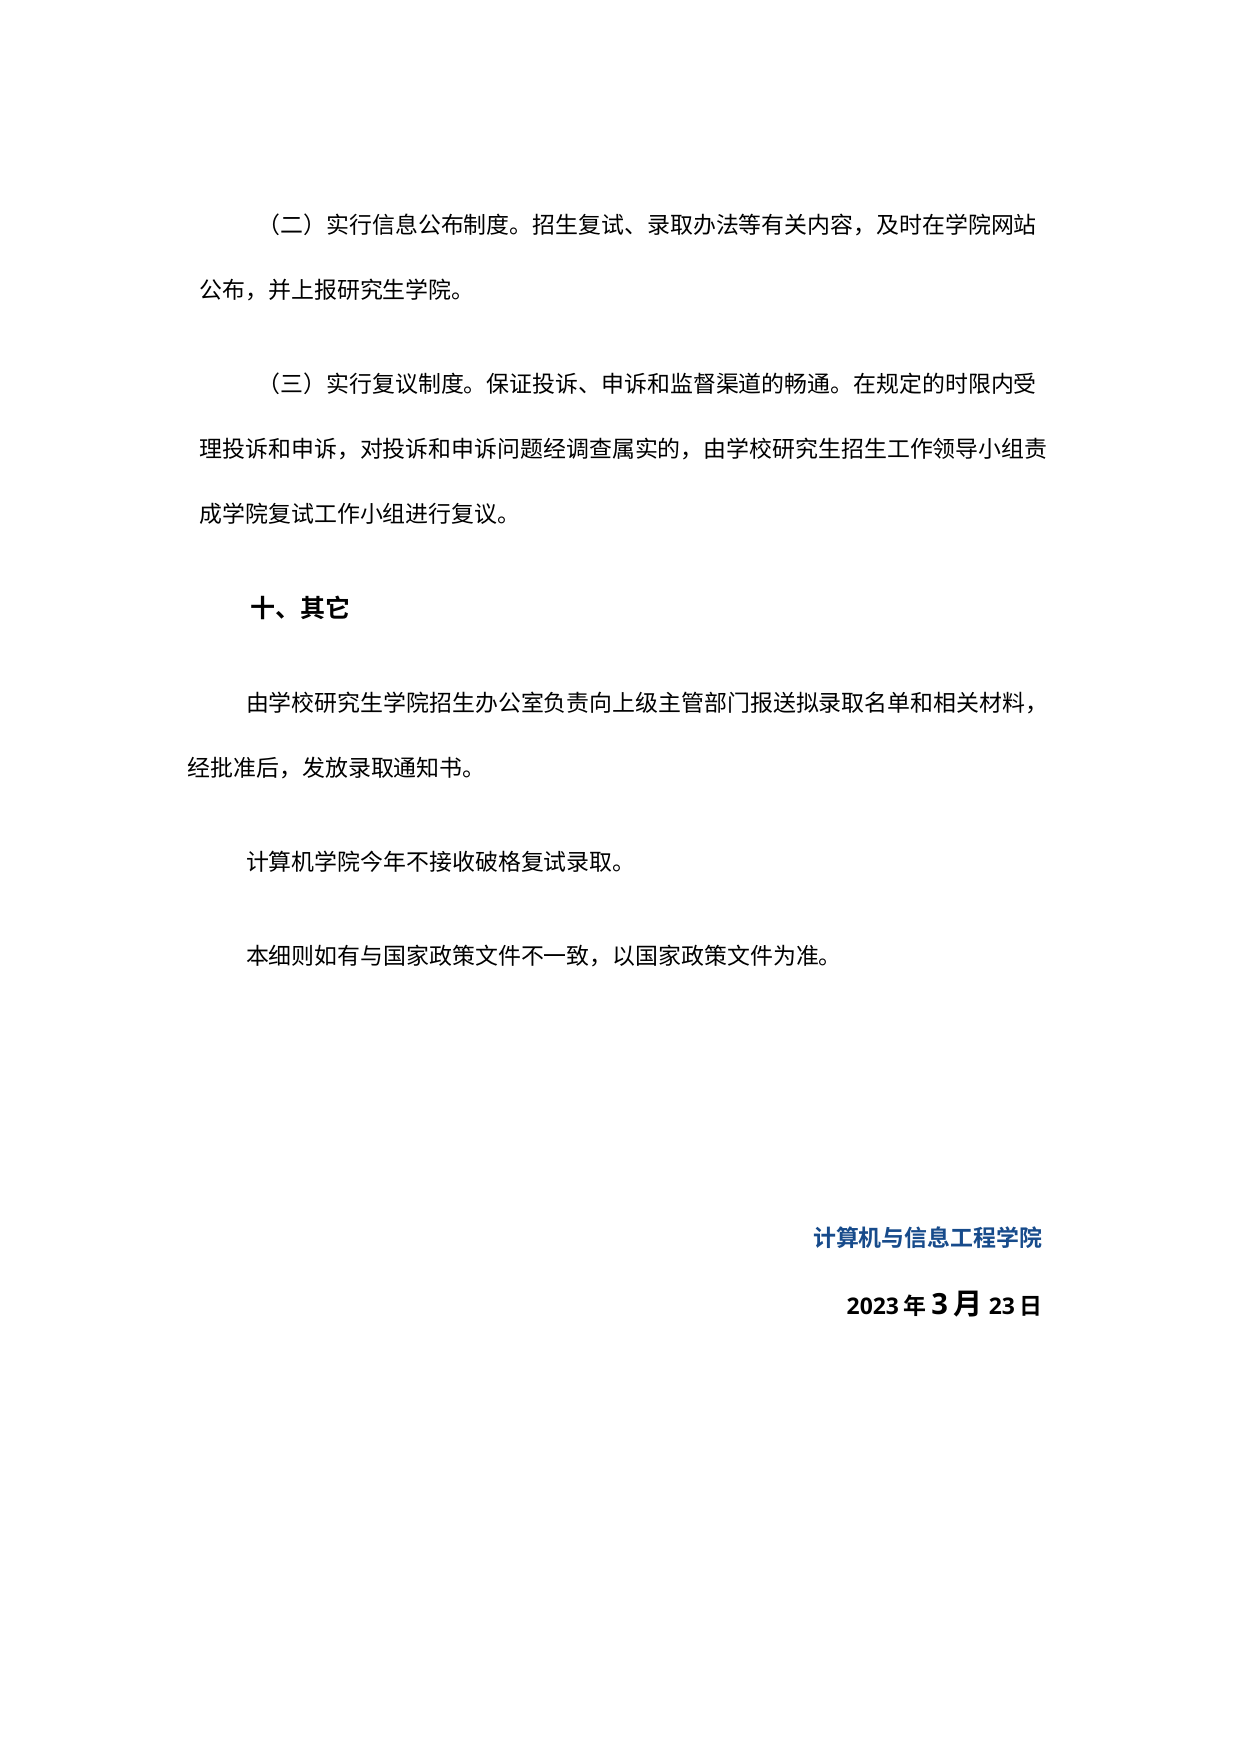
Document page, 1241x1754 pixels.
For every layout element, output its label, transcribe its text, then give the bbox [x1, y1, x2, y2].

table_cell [188, 162, 1053, 669]
